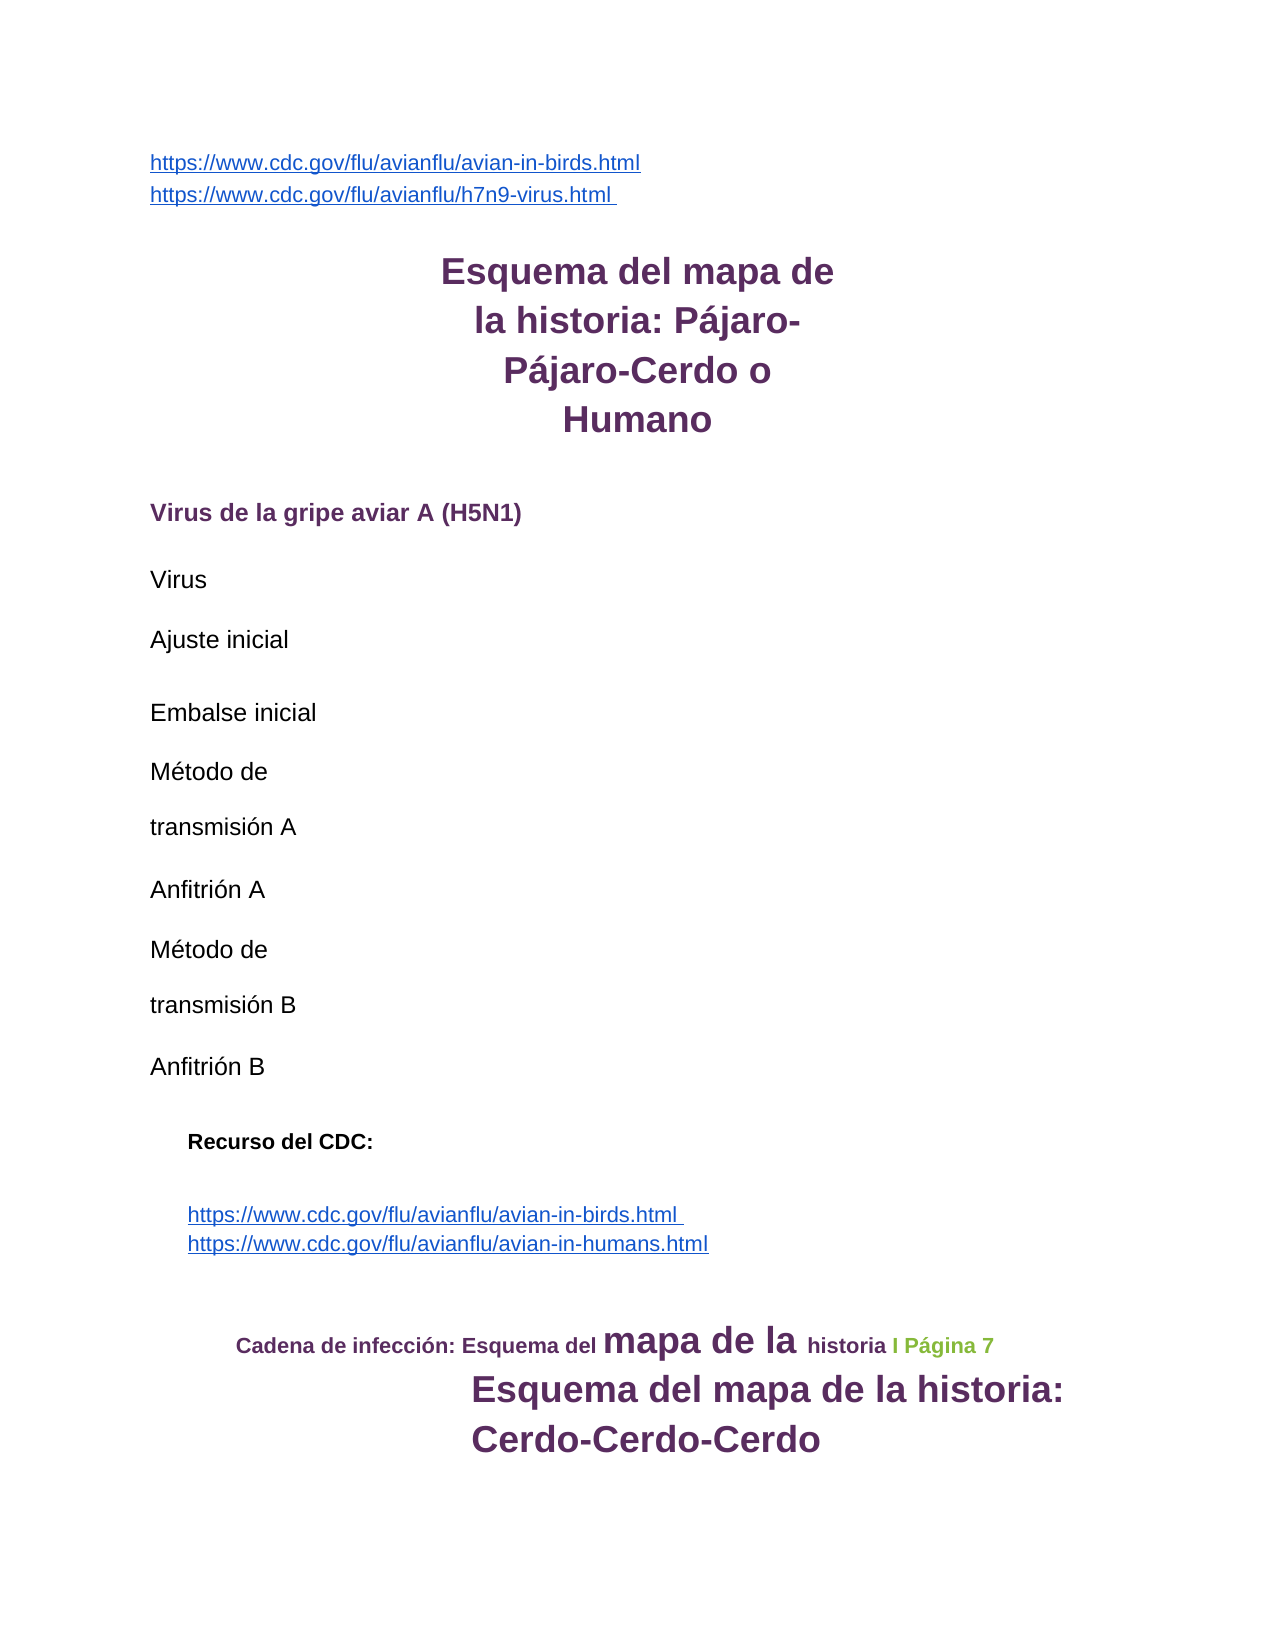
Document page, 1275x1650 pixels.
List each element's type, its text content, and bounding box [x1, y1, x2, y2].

text Anfitrión B [150, 1052, 287, 1081]
text Anfitrión A [150, 875, 287, 904]
text Método de transmisión A [150, 757, 335, 841]
text Cadena de infección: Esquema del mapa de la historia I Página 7 Esquema del mapa de la historia: Cerdo-Cerdo-Cerdo [236, 1318, 1162, 1460]
text Método de transmisión B [150, 935, 336, 1019]
text Esquema del mapa de la historia: Pájaro-Pájaro-Cerdo o Humano [428, 249, 847, 441]
text Recurso del CDC: [187, 1129, 883, 1154]
text Embalse inicial [150, 698, 337, 727]
text https://www.cdc.gov/flu/avianflu/h7n9-virus.html [150, 182, 883, 208]
text Virus de la gripe aviar A (H5N1) V [150, 482, 958, 530]
text Ajuste inicial [150, 625, 322, 654]
text Virus [150, 565, 322, 593]
text https://www.cdc.gov/flu/avianflu/avian-in-birds.html [150, 150, 883, 175]
text https://www.cdc.gov/flu/avianflu/avian-in-birds.html https://www.cdc.gov/flu/avianflu/avian-in-humans.html [187, 1202, 883, 1256]
